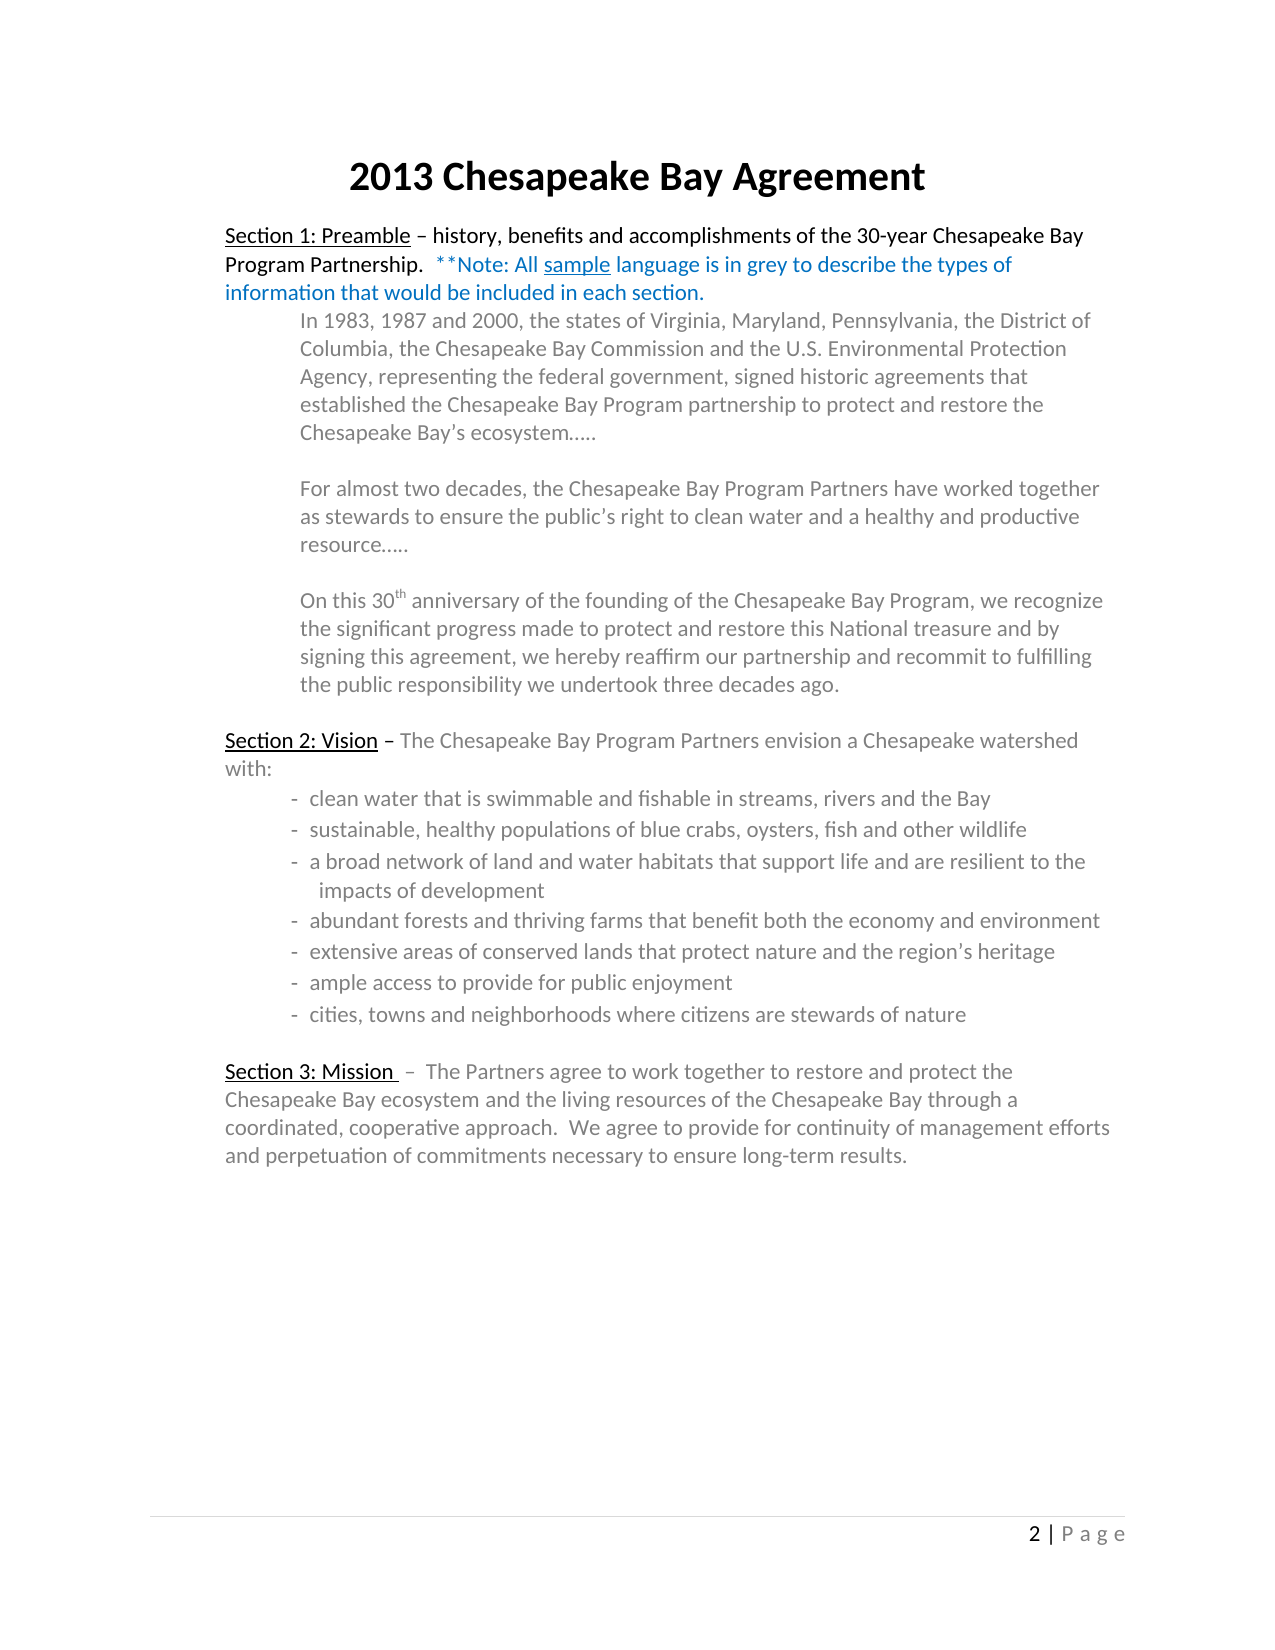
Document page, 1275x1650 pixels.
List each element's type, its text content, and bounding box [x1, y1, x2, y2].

text On this 30th anniversary of the founding of the Chesapeake Bay Program, we recognize the significant progress made to protect and restore this National treasure and by signing this agreement, we hereby reaffirm our partnership and recommit to fulfilling the public responsibility we undertook three decades ago. [300, 586, 1125, 698]
list sustainable, healthy populations of blue crabs, oysters, fish and other wildlife [291, 813, 1125, 844]
text Section 3: Mission – The Partners agree to work together to restore and protect the Chesapeake Bay ecosystem and the living resources of the Chesapeake Bay through a coordinated, cooperative approach. We agree to provide for continuity of management efforts and perpetuation of commitments necessary to ensure long-term results. [225, 1057, 1125, 1169]
text In 1983, 1987 and 2000, the states of Virginia, Maryland, Pennsylvania, the District of Columbia, the Chesapeake Bay Commission and the U.S. Environmental Protection Agency, representing the federal government, signed historic agreements that established the Chesapeake Bay Program partnership to protect and restore the Chesapeake Bay’s ecosystem….. [300, 306, 1125, 446]
list abundant forests and thriving farms that benefit both the economy and environment [291, 904, 1125, 935]
list a broad network of land and water habitats that support life and are resilient to the impacts of development [291, 844, 1125, 904]
text 2013 Chesapeake Bay Agreement [150, 150, 1125, 201]
list extensive areas of conserved lands that protect nature and the region’s heritage [291, 935, 1125, 966]
text Section 2: Vision – The Chesapeake Bay Program Partners envision a Chesapeake watershed with: [225, 726, 1125, 782]
text Section 1: Preamble – history, benefits and accomplishments of the 30-year Chesapeake Bay Program Partnership. **Note: All sample language is in grey to describe the types of information that would be included in each section. [225, 222, 1125, 306]
list clean water that is swimmable and fishable in streams, rivers and the Bay [291, 782, 1125, 813]
list ample access to provide for public enjoyment [291, 966, 1125, 998]
text For almost two decades, the Chesapeake Bay Program Partners have worked together as stewards to ensure the public’s right to clean water and a healthy and productive resource….. [300, 474, 1125, 558]
list cities, towns and neighborhoods where citizens are stewards of nature [291, 998, 1125, 1029]
